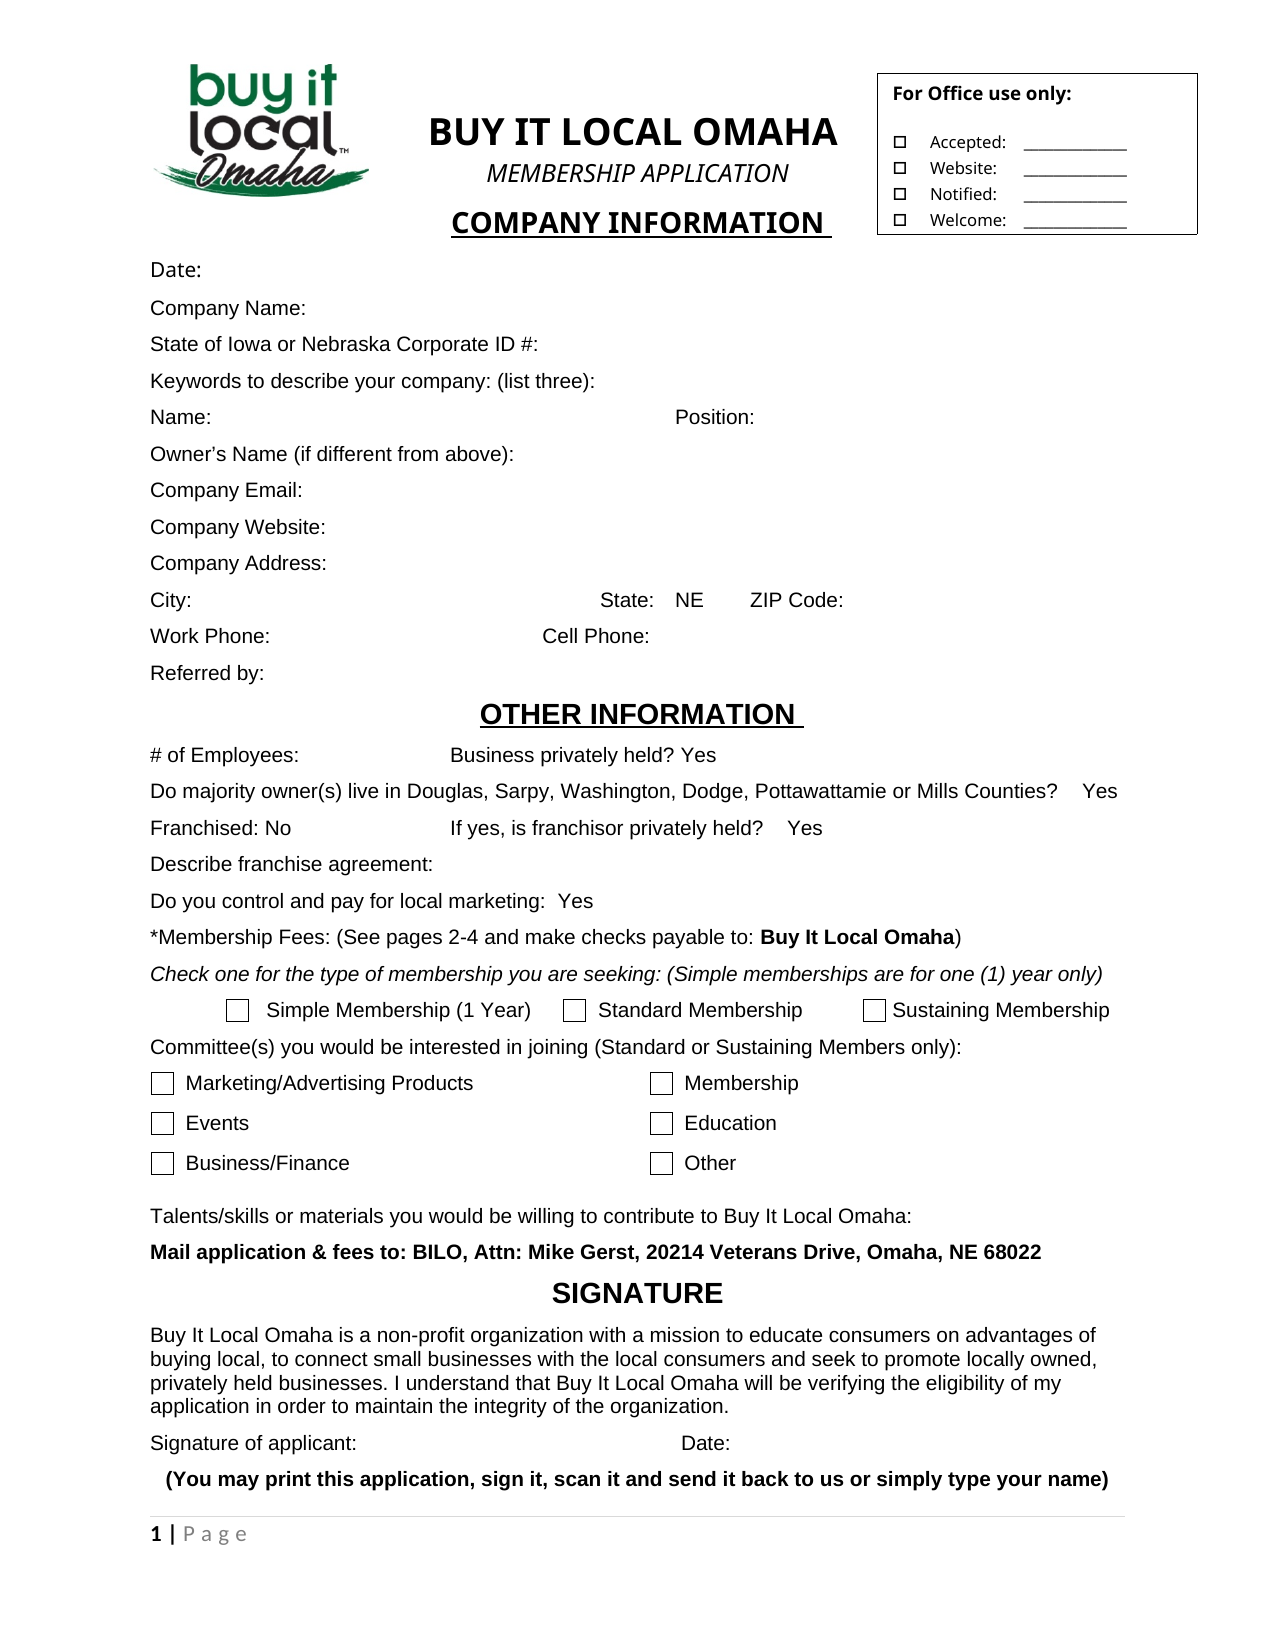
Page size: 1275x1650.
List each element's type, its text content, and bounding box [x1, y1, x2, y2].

text Buy It Local Omaha is a non-profit organization with a mission to educate consumers on advantages of buying local, to connect small businesses with the local consumers and seek to promote locally owned, privately held businesses. I understand that Buy It Local Omaha will be verifying the eligibility of my application in order to maintain the integrity of the organization. [150, 1322, 1125, 1418]
text Franchised: If yes, is franchisor privately held? [150, 816, 1125, 840]
text Owner’s Name (if different from above): [150, 442, 1125, 466]
text # of Employees: Business privately held? [150, 743, 1125, 767]
text Name: Position: [150, 405, 1125, 429]
table_cell Education [638, 1111, 1136, 1151]
text Check one for the type of membership you are seeking: (Simple memberships are for one (1) year only) [150, 962, 1125, 986]
text Committee(s) you would be interested in joining (Standard or Sustaining Members only): [150, 1034, 1125, 1058]
list BUY IT LOCAL OMAHA [150, 105, 877, 156]
table_cell Events [139, 1111, 637, 1151]
text OTHER INFORMATION [150, 697, 1125, 730]
text Company Website: [150, 514, 1125, 538]
text Talents/skills or materials you would be willing to contribute to Buy It Local Omaha: [150, 1203, 1125, 1227]
table_header Marketing/Advertising Products [139, 1071, 637, 1111]
text Do majority owner(s) live in Douglas, Sarpy, Washington, Dodge, Pottawattamie or Mills Counties? [150, 779, 1125, 803]
text *Membership Fees: (See pages 2-4 and make checks payable to: Buy It Local Omaha) [150, 925, 1125, 949]
text Simple Membership (1 Year) Standard Membership Sustaining Membership [150, 998, 1125, 1022]
text Company Address: [150, 551, 1125, 575]
text Date: [150, 255, 1125, 283]
table_header Membership [638, 1071, 1136, 1111]
text Work Phone: Cell Phone: [150, 624, 1125, 648]
text MEMBERSHIP APPLICATION [150, 156, 877, 190]
text City: State: ZIP Code: [150, 587, 1125, 611]
text Referred by: [150, 660, 1125, 684]
picture [153, 190, 369, 197]
table_cell Other [638, 1151, 1136, 1191]
text Describe franchise agreement: [150, 852, 1125, 876]
text Mail application & fees to: BILO, Attn: Mike Gerst, 20214 Veterans Drive, Omaha, NE 68022 [150, 1240, 1125, 1264]
text Company Email: [150, 478, 1125, 502]
text COMPANY INFORMATION [150, 203, 1125, 242]
text Company Name: [150, 296, 1125, 320]
text State of Iowa or Nebraska Corporate ID #: [150, 332, 1125, 356]
picture [153, 64, 369, 105]
text SIGNATURE [150, 1276, 1125, 1310]
text (You may print this application, sign it, scan it and send it back to us or simply type your name) [150, 1467, 1125, 1491]
text Do you control and pay for local marketing: [150, 889, 1125, 913]
text Keywords to describe your company: (list three): [150, 369, 1125, 393]
text Signature of applicant: Date: [150, 1431, 1125, 1455]
table_cell Business/Finance [139, 1151, 637, 1191]
